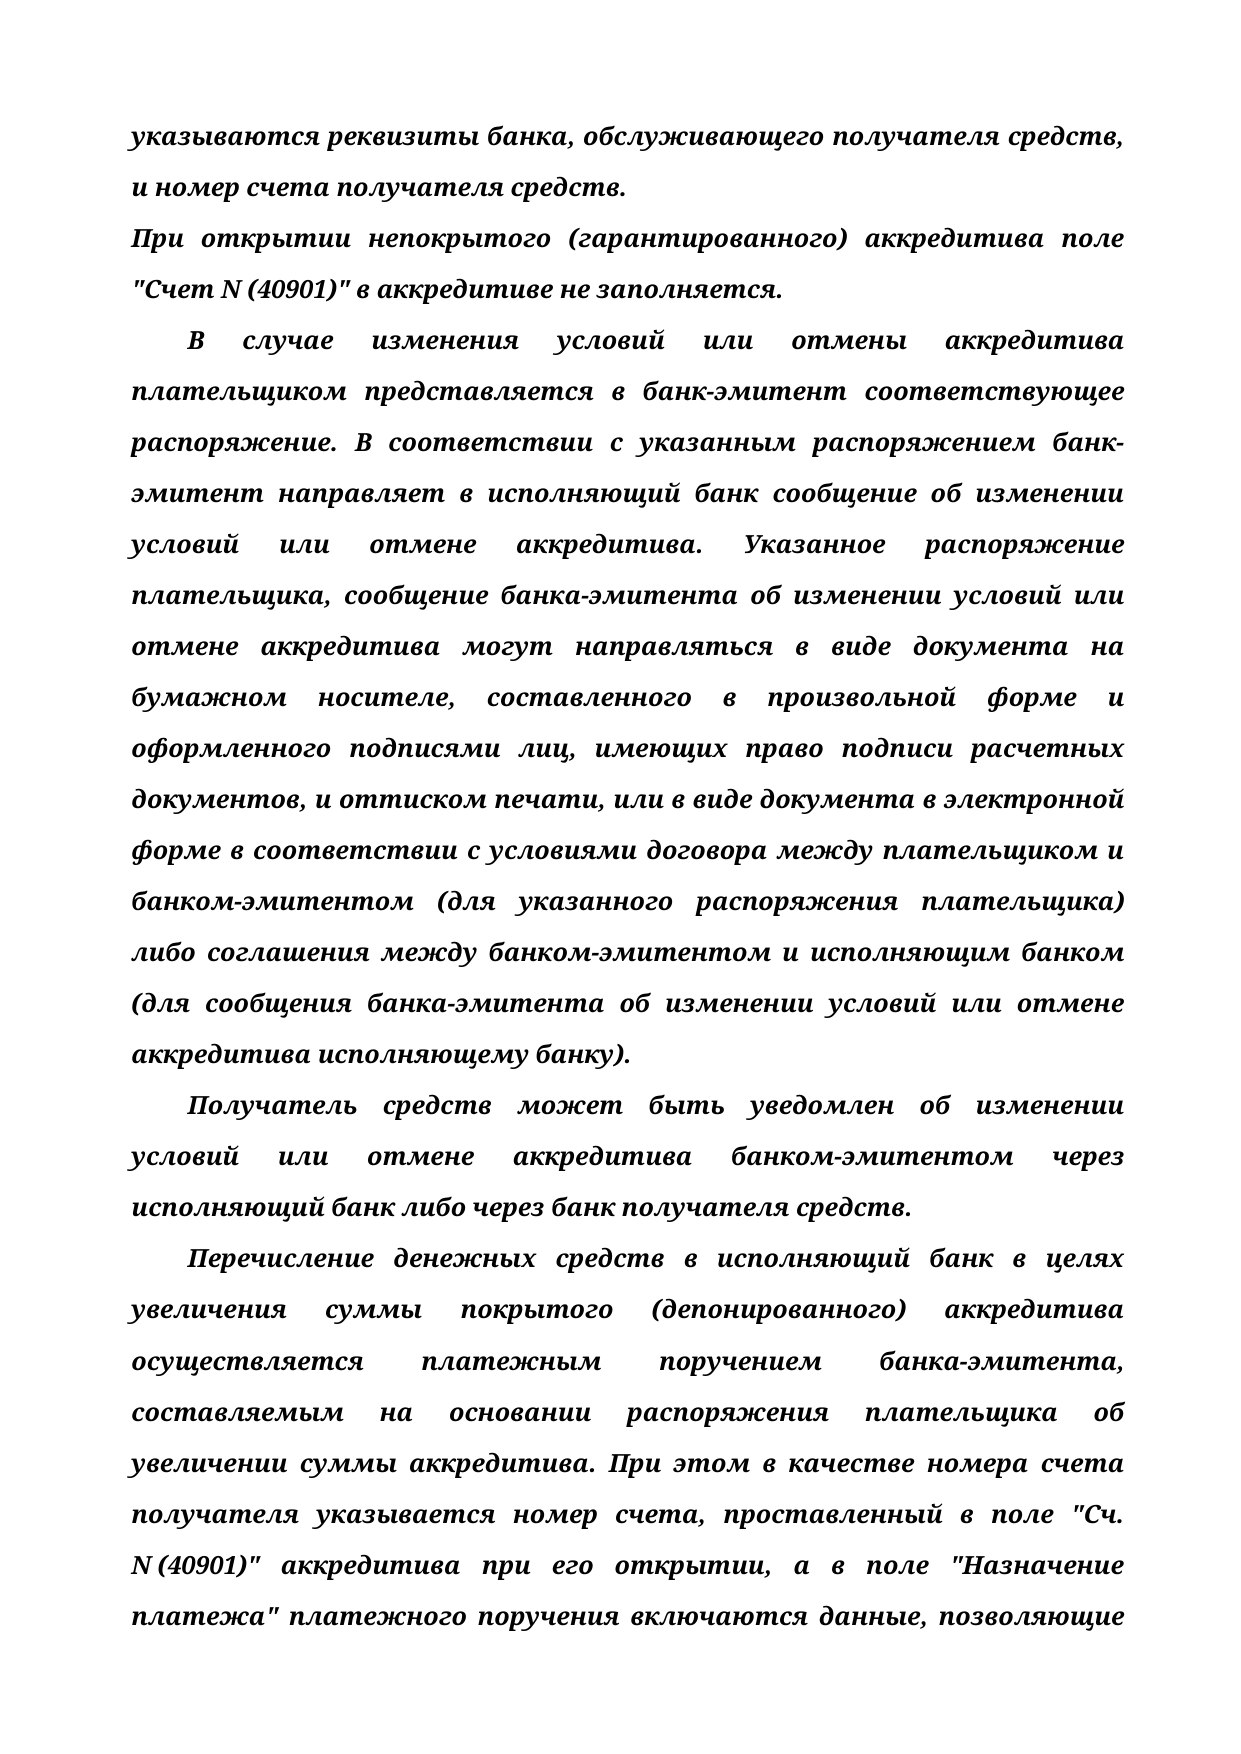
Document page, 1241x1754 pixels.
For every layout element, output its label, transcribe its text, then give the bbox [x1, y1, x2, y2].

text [131, 118, 1125, 203]
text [131, 1241, 1125, 1632]
text Получатель средств может быть уведомлен об изменении условий или отмене аккредитива банком-эмитентом через исполняющий банк либо через банк получателя средств. [131, 1088, 1125, 1224]
text В случае изменения условий или отмены аккредитива плательщиком представляется в банк-эмитент соответствующее распоряжение. В соответствии с указанным распоряжением банк-эмитент направляет в исполняющий банк сообщение об изменении условий или отмене аккредитива. Указанное распоряжение плательщика, сообщение банка-эмитента об изменении условий или отмене аккредитива могут направляться в виде документа на бумажном носителе, составленного в произвольной форме и оформленного подписями лиц, имеющих право подписи расчетных документов, и оттиском печати, или в виде документа в электронной форме в соответствии с условиями договора между плательщиком и банком-эмитентом (для указанного распоряжения плательщика) либо соглашения между банком-эмитентом и исполняющим банком (для сообщения банка-эмитента об изменении условий или отмене аккредитива исполняющему банку). [131, 322, 1125, 1071]
text При открытии непокрытого (гарантированного) аккредитива поле "Счет N (40901)" в аккредитиве не заполняется. [131, 220, 1125, 305]
